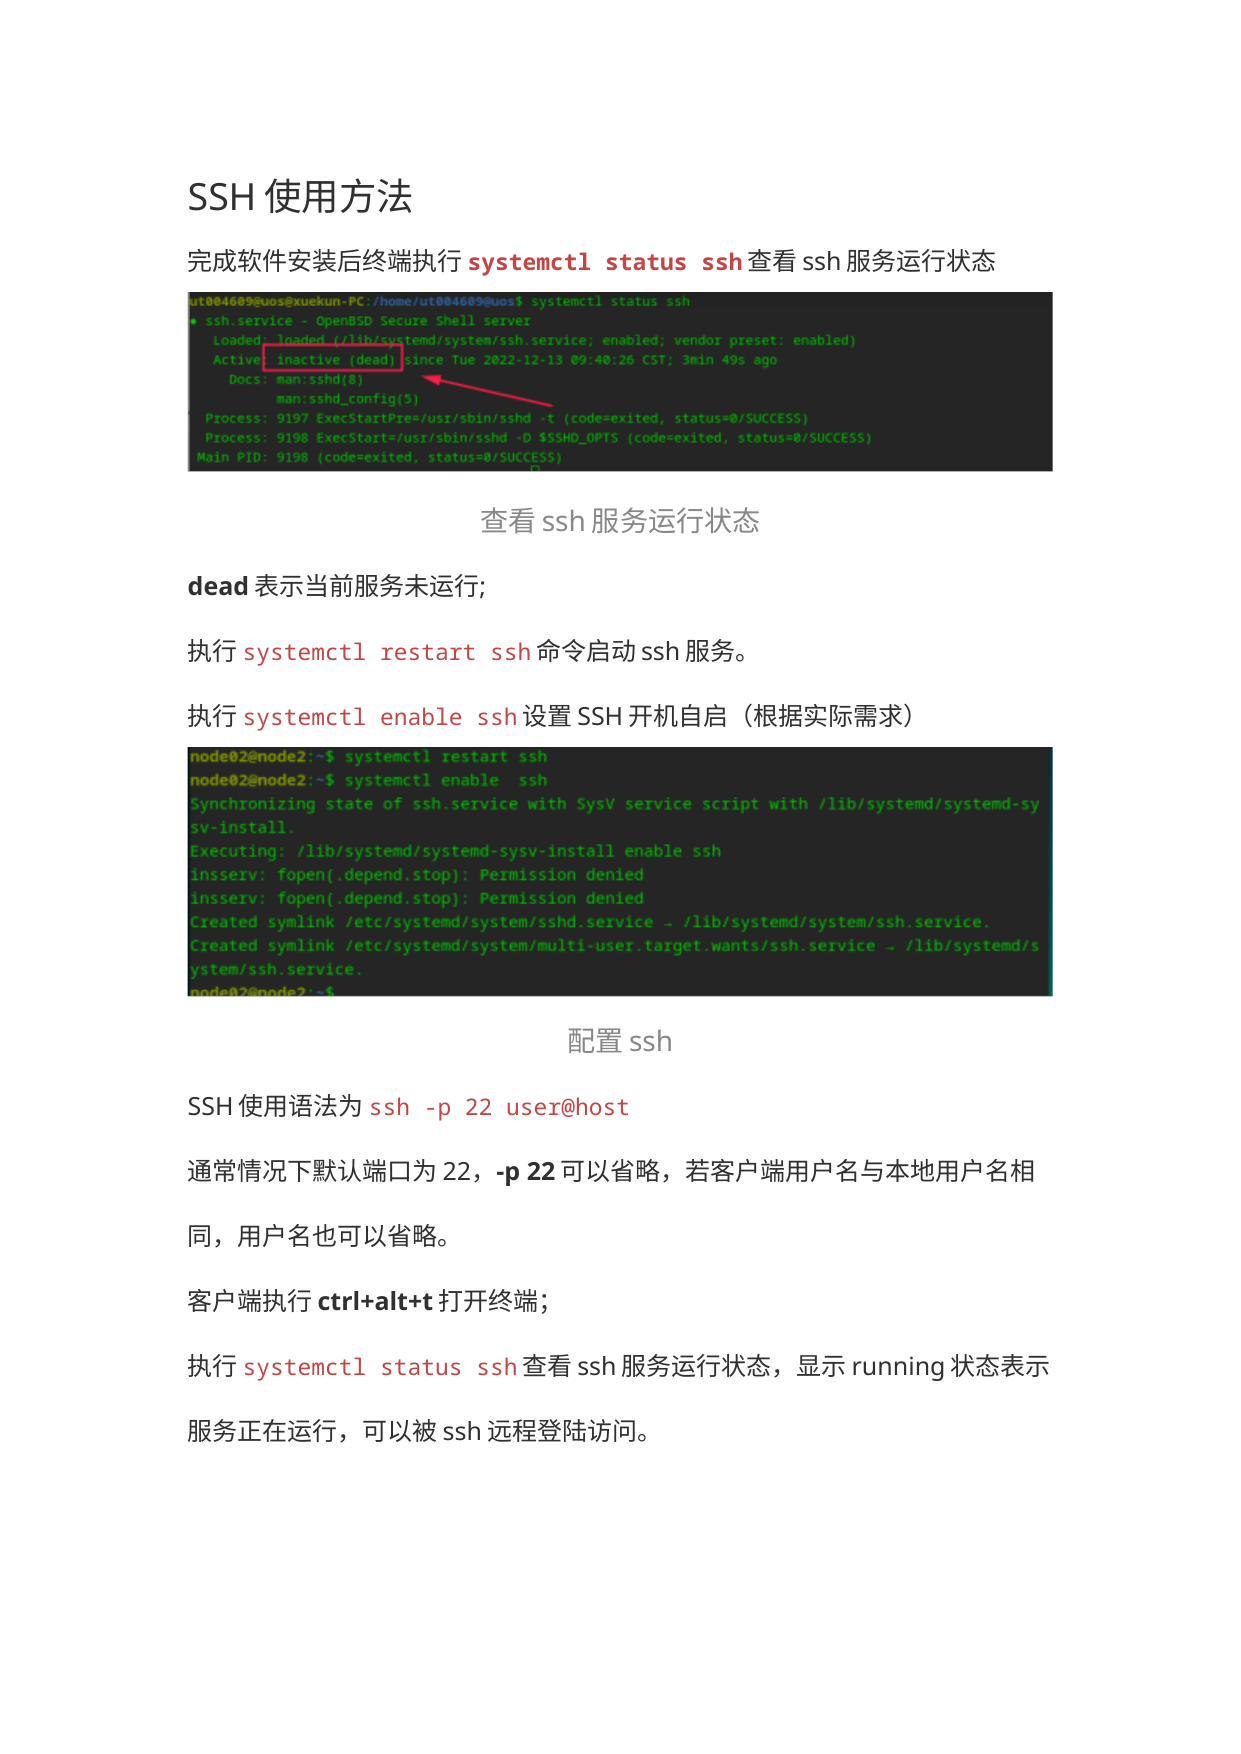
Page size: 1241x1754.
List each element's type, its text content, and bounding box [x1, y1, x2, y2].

text 客户端执行ctrl+alt+t打开终端； [187, 1267, 1053, 1332]
text 执行systemctl enable ssh设置SSH开机自启（根据实际需求） [187, 682, 1053, 747]
text SSH使用方法 [187, 162, 1053, 227]
text 查看ssh服务运行状态 [187, 487, 1053, 552]
text 完成软件安装后终端执行systemctl status ssh查看ssh服务运行状态 [187, 227, 1053, 292]
text 执行systemctl restart ssh命令启动ssh服务。 [187, 617, 1053, 682]
text SSH使用语法为ssh -p 22 user@host [187, 1072, 1053, 1137]
text 配置ssh [187, 1007, 1053, 1072]
text dead表示当前服务未运行; [187, 552, 1053, 617]
text 执行systemctl status ssh查看ssh服务运行状态，显示running状态表示服务正在运行，可以被ssh远程登陆访问。 [187, 1332, 1053, 1462]
picture [187, 292, 1053, 473]
text 通常情况下默认端口为22，-p 22可以省略，若客户端用户名与本地用户名相同，用户名也可以省略。 [187, 1137, 1053, 1267]
picture [187, 747, 1053, 998]
